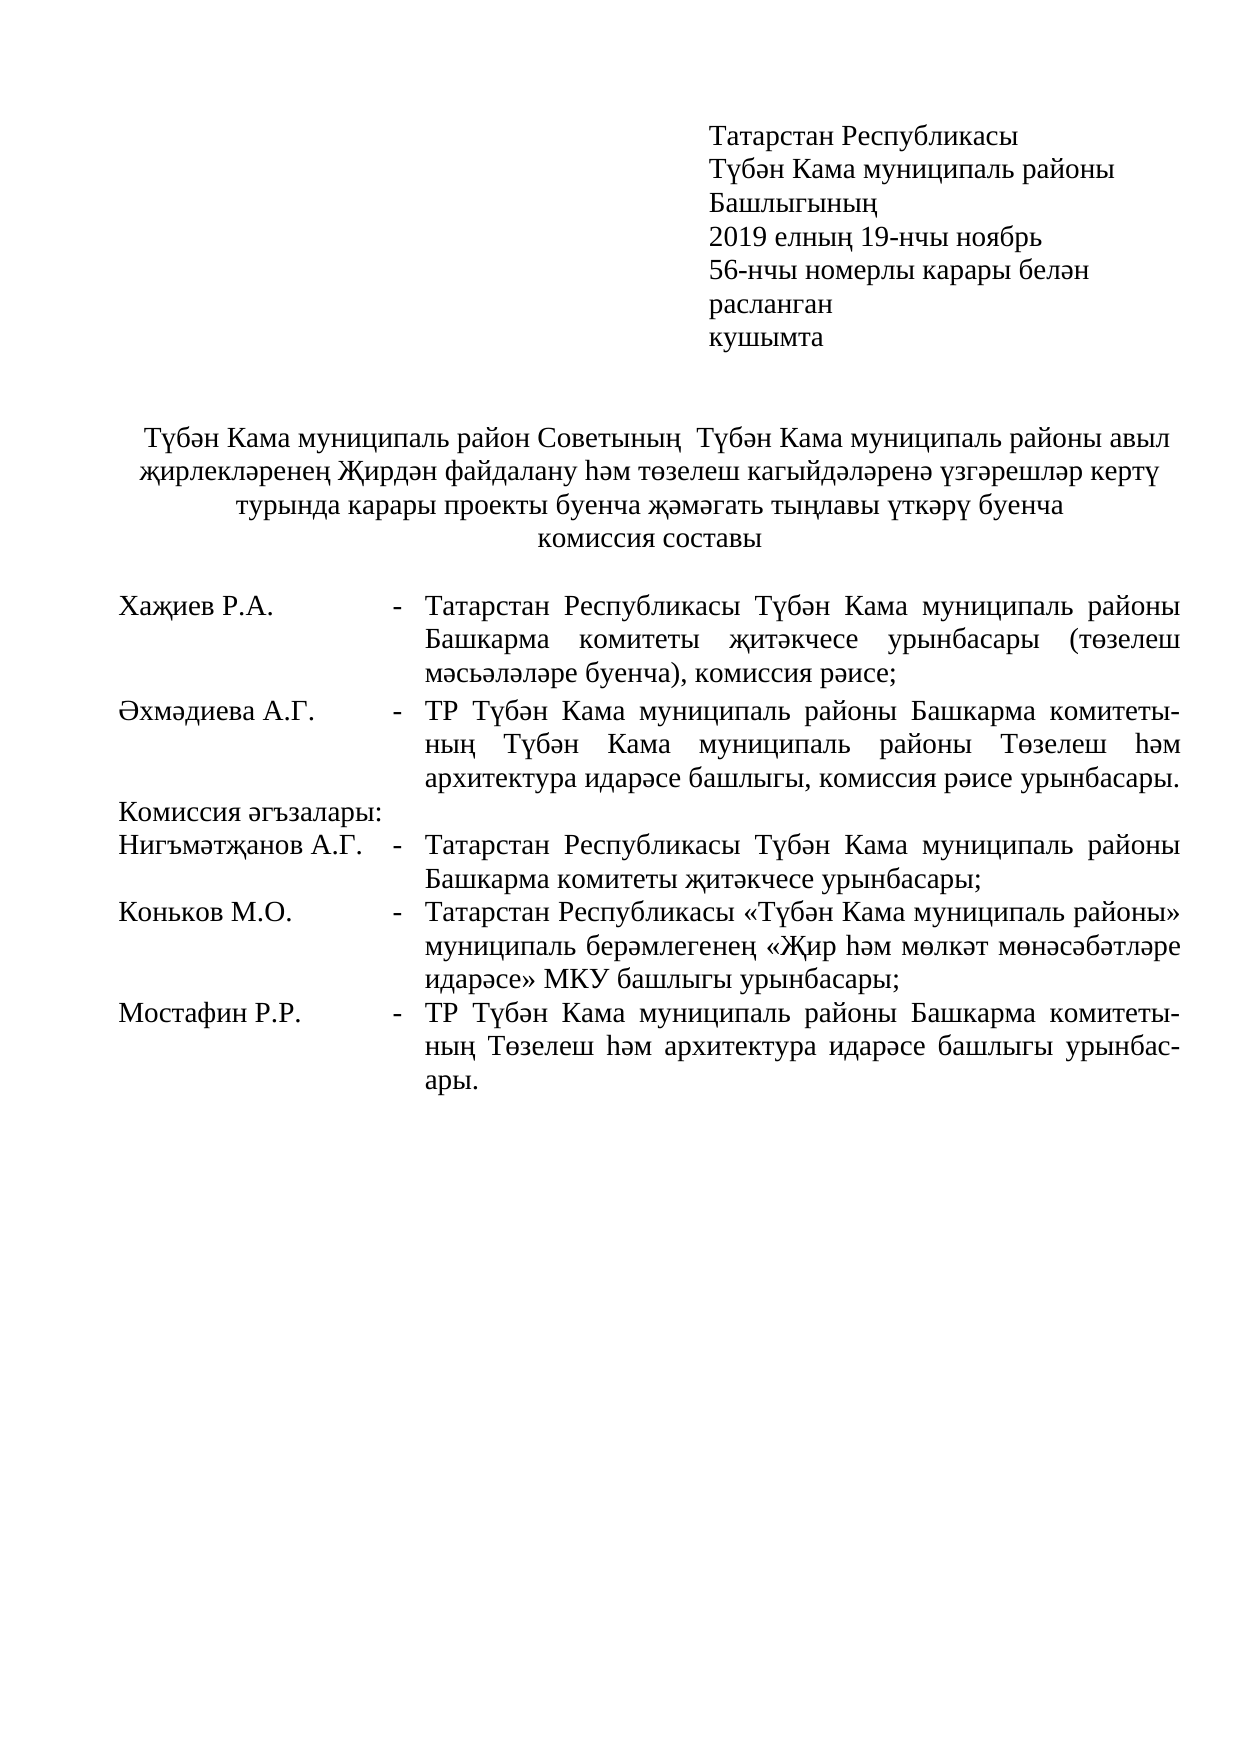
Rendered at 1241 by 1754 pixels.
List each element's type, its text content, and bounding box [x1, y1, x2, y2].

text Түбән Кама муниципаль район Советының Түбән Кама муниципаль районы авыл җирлекләренең Җирдән файдалану һәм төзелеш кагыйдәләренә үзгәрешләр кертү турында карары проекты буенча җәмәгать тыңлавы үткәрү буенча [118, 420, 1181, 521]
table_cell Әхмәдиева А.Г. [107, 693, 381, 794]
table_cell Татарстан Республикасы «Түбән Кама муниципаль районы» муниципаль берәмлегенең «Җир һәм мөлкәт мөнәсәбәтләре идарәсе» МКУ башлыгы урынбасары; [413, 894, 1192, 995]
table_cell - [381, 995, 413, 1096]
table_cell Комиссия әгъзалары: [107, 794, 1192, 827]
table_header - [381, 588, 413, 693]
text Түбән Кама муниципаль районы [709, 152, 1181, 185]
table_cell Нигъмәтҗанов А.Г. [107, 827, 381, 894]
text Башлыгының [709, 185, 1181, 219]
table_cell ТР Түбән Кама муниципаль районы Башкарма комитеты-ның Төзелеш һәм архитектура идарәсе башлыгы урынбас-ары. [413, 995, 1192, 1096]
text 2019 елның 19-нчы ноябрь [709, 219, 1181, 252]
table_cell - [381, 693, 413, 794]
table_cell ТР Түбән Кама муниципаль районы Башкарма комитеты-ның Түбән Кама муниципаль районы Төзелеш һәм архитектура идарәсе башлыгы, комиссия рәисе урынбасары. [413, 693, 1192, 794]
table_cell - [381, 827, 413, 894]
text Татарстан Республикасы [709, 118, 1181, 152]
text 56-нчы номерлы карары белән [709, 252, 1181, 286]
table_cell Коньков М.О. [107, 894, 381, 995]
table_cell Татарстан Республикасы Түбән Кама муниципаль районы Башкарма комитеты җитәкчесе урынбасары; [413, 827, 1192, 894]
text кушымта [709, 319, 1181, 353]
text комиссия составы [118, 521, 1181, 554]
table_header Татарстан Республикасы Түбән Кама муниципаль районы Башкарма комитеты җитәкчесе урынбасары (төзелеш мәсьәләләре буенча), комиссия рәисе; [413, 588, 1192, 693]
table_header Хаҗиев Р.А. [107, 588, 381, 693]
table_cell Мостафин Р.Р. [107, 995, 381, 1096]
table_cell - [381, 894, 413, 995]
text расланган [709, 286, 1181, 319]
